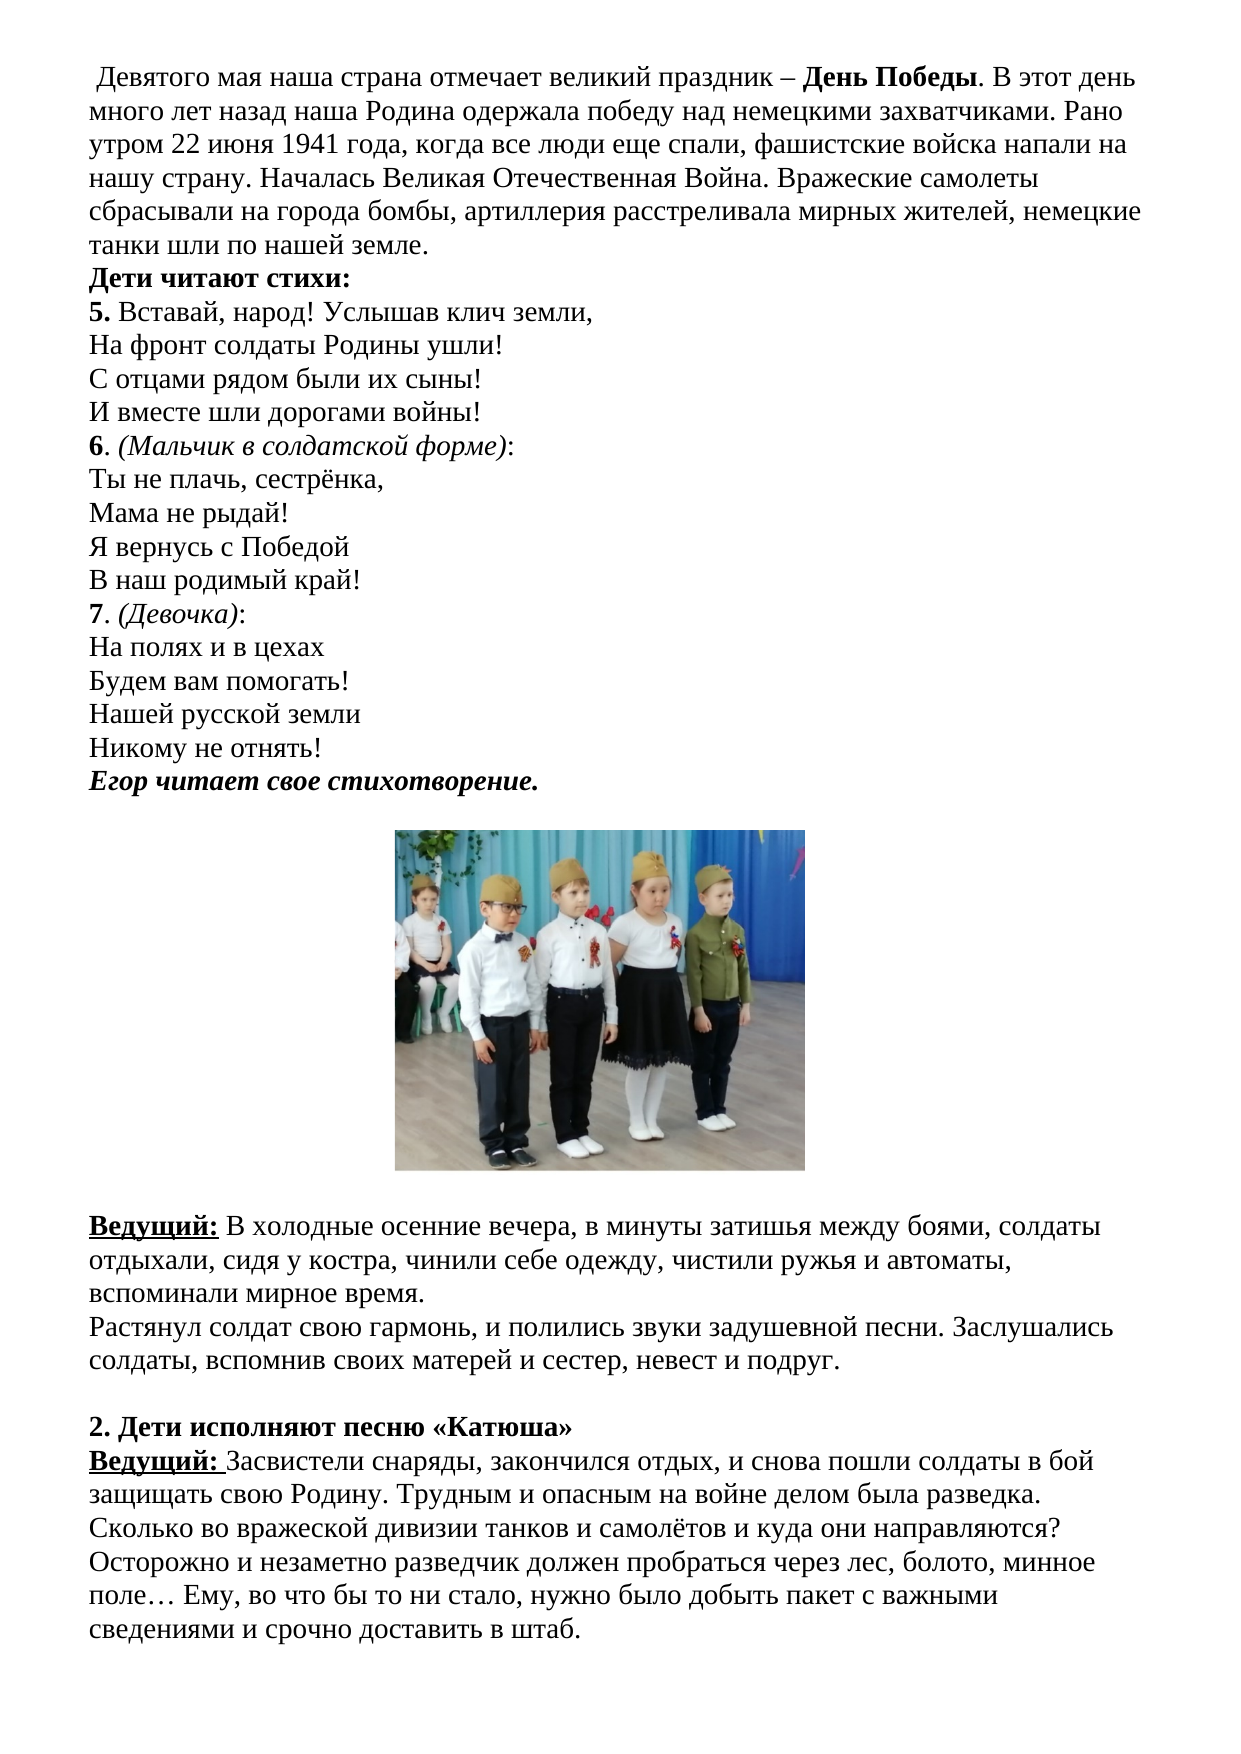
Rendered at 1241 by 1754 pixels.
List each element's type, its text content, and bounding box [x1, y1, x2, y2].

text На фронт солдаты Родины ушли! [89, 327, 1152, 361]
text 6. (Мальчик в солдатской форме): [89, 428, 1152, 462]
text Никому не отнять! [89, 730, 1152, 763]
text Девятого мая наша страна отмечает великий праздник – День Победы. В этот день много лет назад наша Родина одержала победу над немецкими захватчиками. Рано утром 22 июня 1941 года, когда все люди еще спали, фашистские войска напали на нашу страну. Началась Великая Отечественная Война. Вражеские самолеты сбрасывали на города бомбы, артиллерия расстреливала мирных жителей, немецкие танки шли по нашей земле. [89, 59, 1152, 260]
text Я вернусь с Победой [89, 529, 1152, 562]
text 7. (Девочка): [89, 596, 1152, 629]
text Растянул солдат свою гармонь, и полились звуки задушевной песни. Заслушались солдаты, вспомнив своих матерей и сестер, невест и подруг. [89, 1309, 1152, 1376]
text И вместе шли дорогами войны! [89, 394, 1152, 428]
text Дети читают стихи: [89, 260, 1152, 294]
text Ведущий: Засвистели снаряды, закончился отдых, и снова пошли солдаты в бой защищать свою Родину. Трудным и опасным на войне делом была разведка. Сколько во вражеской дивизии танков и самолётов и куда они направляются? Осторожно и незаметно разведчик должен пробраться через лес, болото, минное поле… Ему, во что бы то ни стало, нужно было добыть пакет с важными сведениями и срочно доставить в штаб. [89, 1443, 1152, 1644]
text Ведущий: В холодные осенние вечера, в минуты затишья между боями, солдаты отдыхали, сидя у костра, чинили себе одежду, чистили ружья и автоматы, вспоминали мирное время. [89, 1208, 1152, 1309]
text В наш родимый край! [89, 562, 1152, 596]
picture [394, 830, 805, 1175]
text На полях и в цехах [89, 629, 1152, 663]
text С отцами рядом были их сыны! [89, 361, 1152, 394]
text 2. Дети исполняют песню «Катюша» [89, 1409, 1152, 1443]
text Будем вам помогать! [89, 663, 1152, 696]
text Егор читает свое стихотворение. [89, 763, 1152, 797]
text Мама не рыдай! [89, 495, 1152, 529]
text Ты не плачь, сестрёнка, [89, 462, 1152, 495]
text 5. Вставай, народ! Услышав клич земли, [89, 294, 1152, 327]
text Нашей русской земли [89, 696, 1152, 730]
